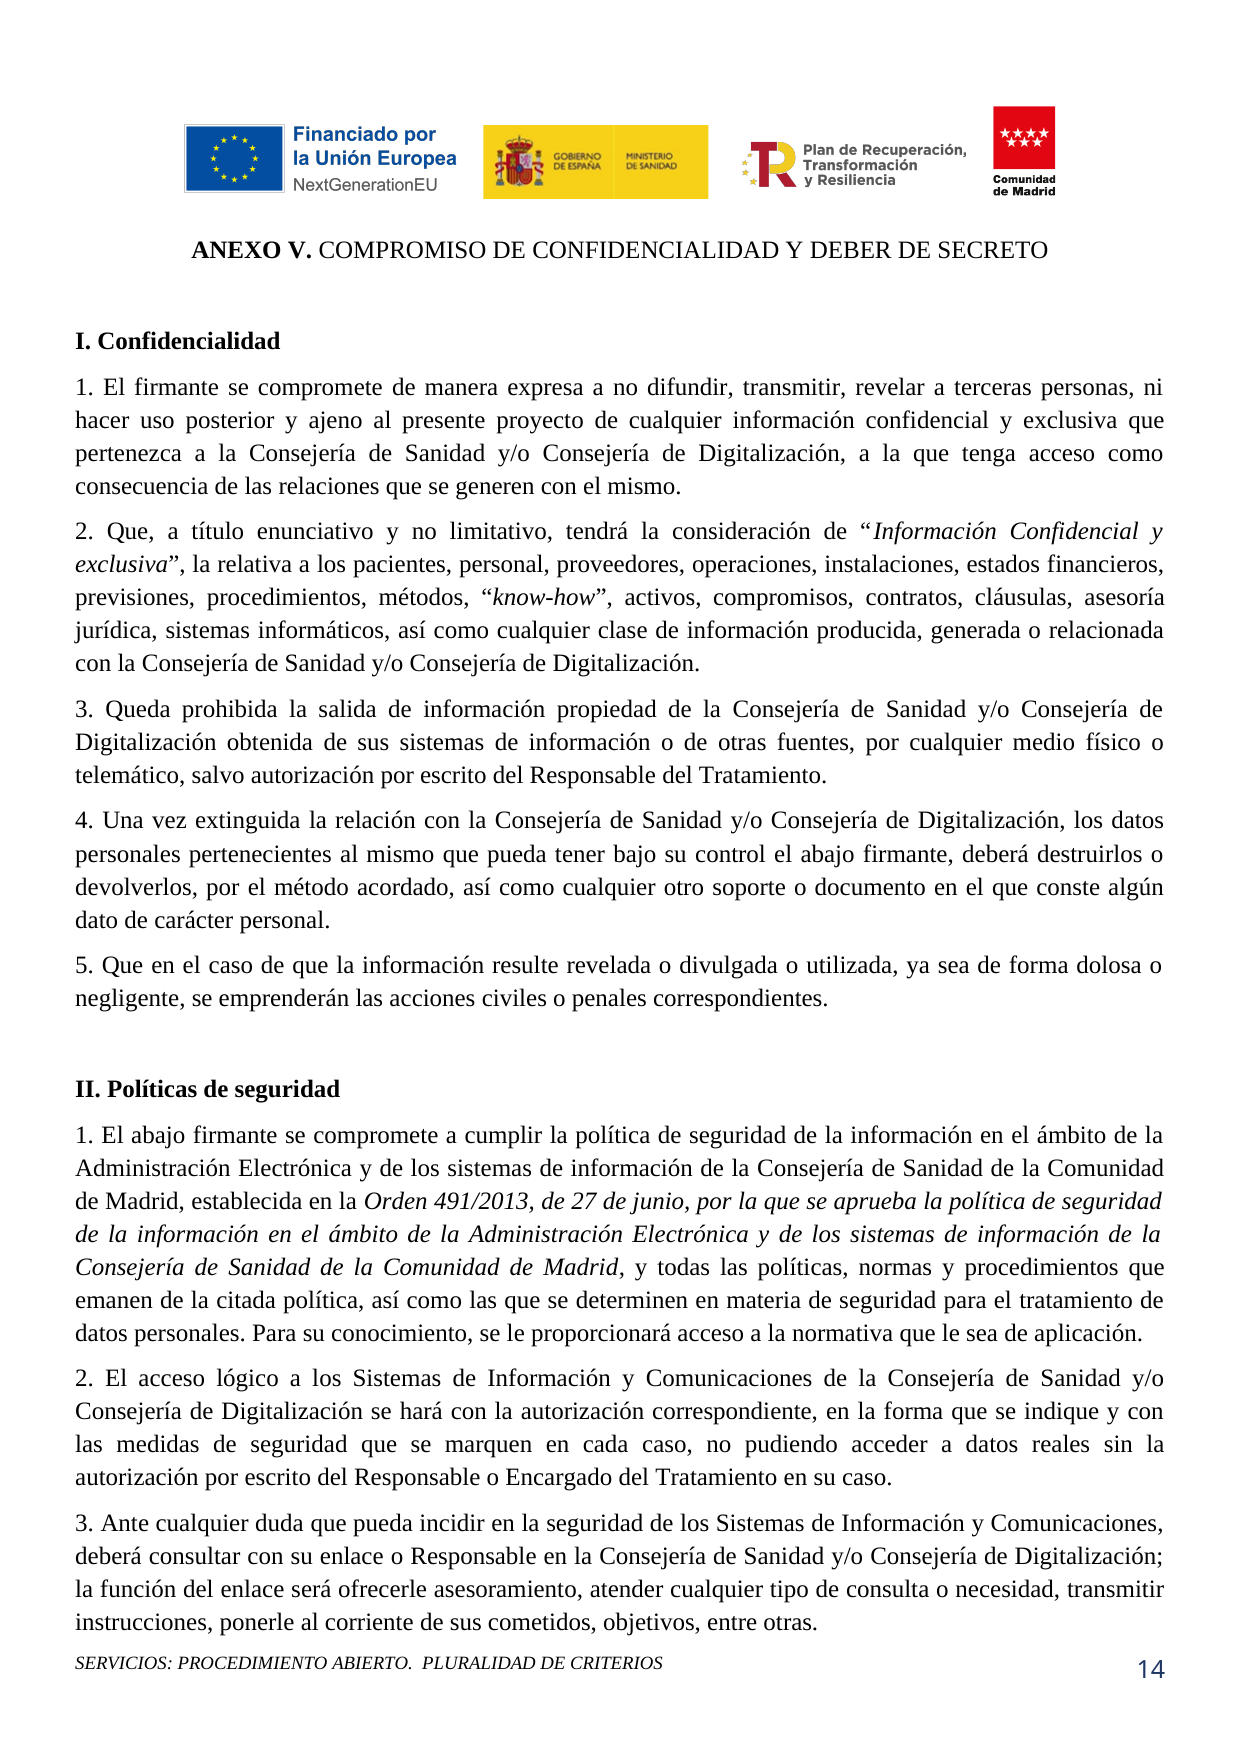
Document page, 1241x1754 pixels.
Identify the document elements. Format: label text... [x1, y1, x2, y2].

text 2. El acceso lógico a los Sistemas de Información y Comunicaciones de la Consejería de Sanidad y/o Consejería de Digitalización se hará con la autorización correspondiente, en la forma que se indique y con las medidas de seguridad que se marquen en cada caso, no pudiendo acceder a datos reales sin la autorización por escrito del Responsable o Encargado del Tratamiento en su caso. [75, 1363, 1165, 1491]
text II. Políticas de seguridad [75, 1074, 1165, 1103]
text 3. Ante cualquier duda que pueda incidir en la seguridad de los Sistemas de Información y Comunicaciones, deberá consultar con su enlace o Responsable en la Consejería de Sanidad y/o Consejería de Digitalización; la función del enlace será ofrecerle asesoramiento, atender cualquier tipo de consulta o necesidad, transmitir instrucciones, ponerle al corriente de sus cometidos, objetivos, entre otras. [75, 1508, 1165, 1636]
text 3. Queda prohibida la salida de información propiedad de la Consejería de Sanidad y/o Consejería de Digitalización obtenida de sus sistemas de información o de otras fuentes, por cualquier medio físico o telemático, salvo autorización por escrito del Responsable del Tratamiento. [75, 694, 1165, 789]
text 5. Que en el caso de que la información resulte revelada o divulgada o utilizada, ya sea de forma dolosa o negligente, se emprenderán las acciones civiles o penales correspondientes. [75, 950, 1165, 1012]
picture [993, 106, 1062, 199]
text ANEXO V. COMPROMISO DE CONFIDENCIALIDAD Y DEBER DE SECRETO [75, 235, 1165, 264]
text 1. El abajo firmante se compromete a cumplir la política de seguridad de la información en el ámbito de la Administración Electrónica y de los sistemas de información de la Consejería de Sanidad de la Comunidad de Madrid, establecida en la Orden 491/2013, de 27 de junio, por la que se aprueba la política de seguridad de la información en el ámbito de la Administración Electrónica y de los sistemas de información de la Consejería de Sanidad de la Comunidad de Madrid, y todas las políticas, normas y procedimientos que emanen de la citada política, así como las que se determinen en materia de seguridad para el tratamiento de datos personales. Para su conocimiento, se le proporcionará acceso a la normativa que le sea de aplicación. [75, 1120, 1165, 1347]
picture [483, 125, 709, 199]
text 2. Que, a título enunciativo y no limitativo, tendrá la consideración de “Información Confidencial y exclusiva”, la relativa a los pacientes, personal, proveedores, operaciones, instalaciones, estados financieros, previsiones, procedimientos, métodos, “know-how”, activos, compromisos, contratos, cláusulas, asesoría jurídica, sistemas informáticos, así como cualquier clase de información producida, generada o relacionada con la Consejería de Sanidad y/o Consejería de Digitalización. [75, 516, 1165, 677]
text 4. Una vez extinguida la relación con la Consejería de Sanidad y/o Consejería de Digitalización, los datos personales pertenecientes al mismo que pueda tener bajo su control el abajo firmante, deberá destruirlos o devolverlos, por el método acordado, así como cualquier otro soporte o documento en el que conste algún dato de carácter personal. [75, 806, 1165, 933]
picture [731, 117, 977, 199]
text I. Confidencialidad [75, 326, 1165, 355]
text 1. El firmante se compromete de manera expresa a no difundir, transmitir, revelar a terceras personas, ni hacer uso posterior y ajeno al presente proyecto de cualquier información confidencial y exclusiva que pertenezca a la Consejería de Sanidad y/o Consejería de Digitalización, a la que tenga acceso como consecuencia de las relaciones que se generen con el mismo. [75, 372, 1165, 500]
picture [179, 116, 461, 199]
